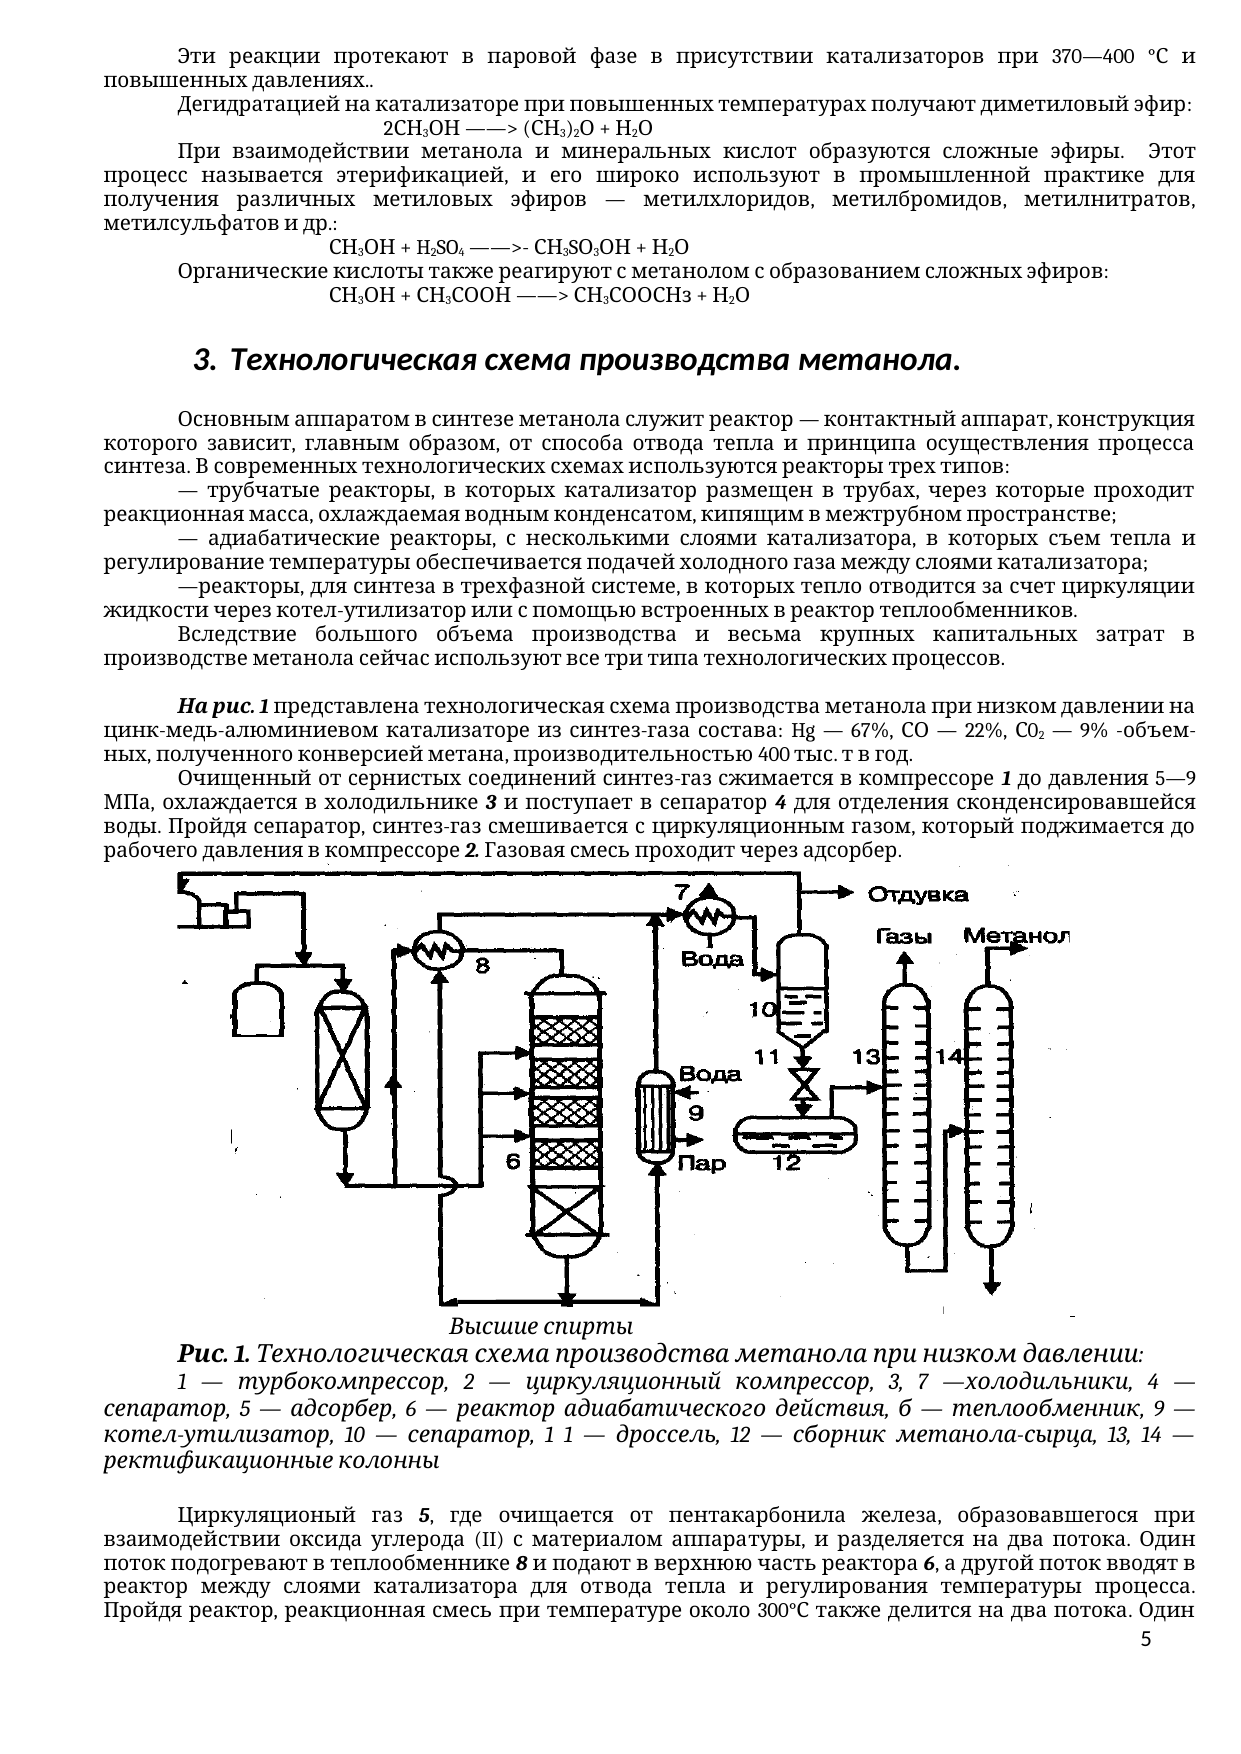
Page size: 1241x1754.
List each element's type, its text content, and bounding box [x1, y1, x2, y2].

text Очищенный от сернистых соединений синтез-газ сжимается в компрессоре 1 до давления 5—9 МПа, охлаждается в холодильнике 3 и поступает в сепаратор 4 для отделения сконденсировавшейся воды. Пройдя сепаратор, синтез-газ смешивается с циркуляционным газом, который поджимается до рабочего давления в компрессоре 2. Газовая смесь проходит через адсорбер. [103, 767, 1196, 862]
list Технологическая схема производства метанола. [192, 338, 1152, 379]
picture [177, 862, 1070, 1314]
text Рис. 1. Технологическая схема производства метанола при низком давлении: [103, 1340, 1196, 1369]
text СН3ОН + H2SO4 ——>- СН3SО3ОН + Н2О [103, 236, 1196, 260]
text Эти реакции протекают в паровой фазе в присутствии катализаторов при 370—400 °С и повышенных давлениях.. [103, 44, 1196, 92]
text Вследствие большого объема производства и весьма крупных капитальных затрат в производстве метанола сейчас используют все три типа технологических процессов. [103, 623, 1196, 671]
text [103, 1503, 1196, 1623]
text При взаимодействии метанола и минеральных кислот образуются сложные эфиры. Этот процесс называется этерификацией, и его широко используют в промышленной практике для получения различных метиловых эфиров — метилхлоридов, метилбромидов, метилнитратов, метилсульфатов и др.: [103, 140, 1196, 236]
text 2СН3ОН ——> (СН3)2О + Н2О [103, 116, 1196, 140]
text — трубчатые реакторы, в которых катализатор размещен в трубах, через которые проходит реакционная масса, охлаждаемая водным конденсатом, кипящим в межтрубном пространстве; [103, 479, 1196, 527]
text Органические кислоты также реагируют с метанолом с образованием сложных эфиров: [103, 260, 1196, 284]
text —реакторы, для синтеза в трехфазной системе, в которых тепло отводится за счет циркуляции жидкости через котел-утилизатор или с помощью встроенных в реактор теплообменников. [103, 575, 1196, 623]
text На рис. 1 представлена технологическая схема производства метанола при низком давлении на цинк-медь-алюминиевом катализаторе из синтез-газа состава: Hg — 67%, СО — 22%, С02 — 9% -объемных, полученного конверсией метана, производительностью 400 тыс. т в год. [103, 695, 1196, 767]
text Дегидратацией на катализаторе при повышенных температурах получают диметиловый эфир: [103, 92, 1196, 116]
text СН3ОН + СН3СООН ——> СН3СООСНз + Н2О [103, 284, 1196, 308]
text 1 — турбокомпрессор, 2 — циркуляционный компрессор, 3, 7 —холодильники, 4 — сепаратор, 5 — адсорбер, 6 — реактор адиабатического действия, б — теплообменник, 9 — котел-утилизатор, 10 — сепаратор, 1 1 — дроссель, 12 — сборник метанола-сырца, 13, 14 — ректификационные колонны [103, 1369, 1196, 1474]
text Высшие спирты [103, 1314, 1196, 1340]
text Основным аппаратом в синтезе метанола служит реактор — контактный аппарат, конструкция которого зависит, главным образом, от способа отвода тепла и принципа осуществления процесса синтеза. В современных технологических схемах используются реакторы трех типов: [103, 407, 1196, 479]
text — адиабатические реакторы, с несколькими слоями катализатора, в которых съем тепла и регулирование температуры обеспечивается подачей холодного газа между слоями катализатора; [103, 527, 1196, 575]
